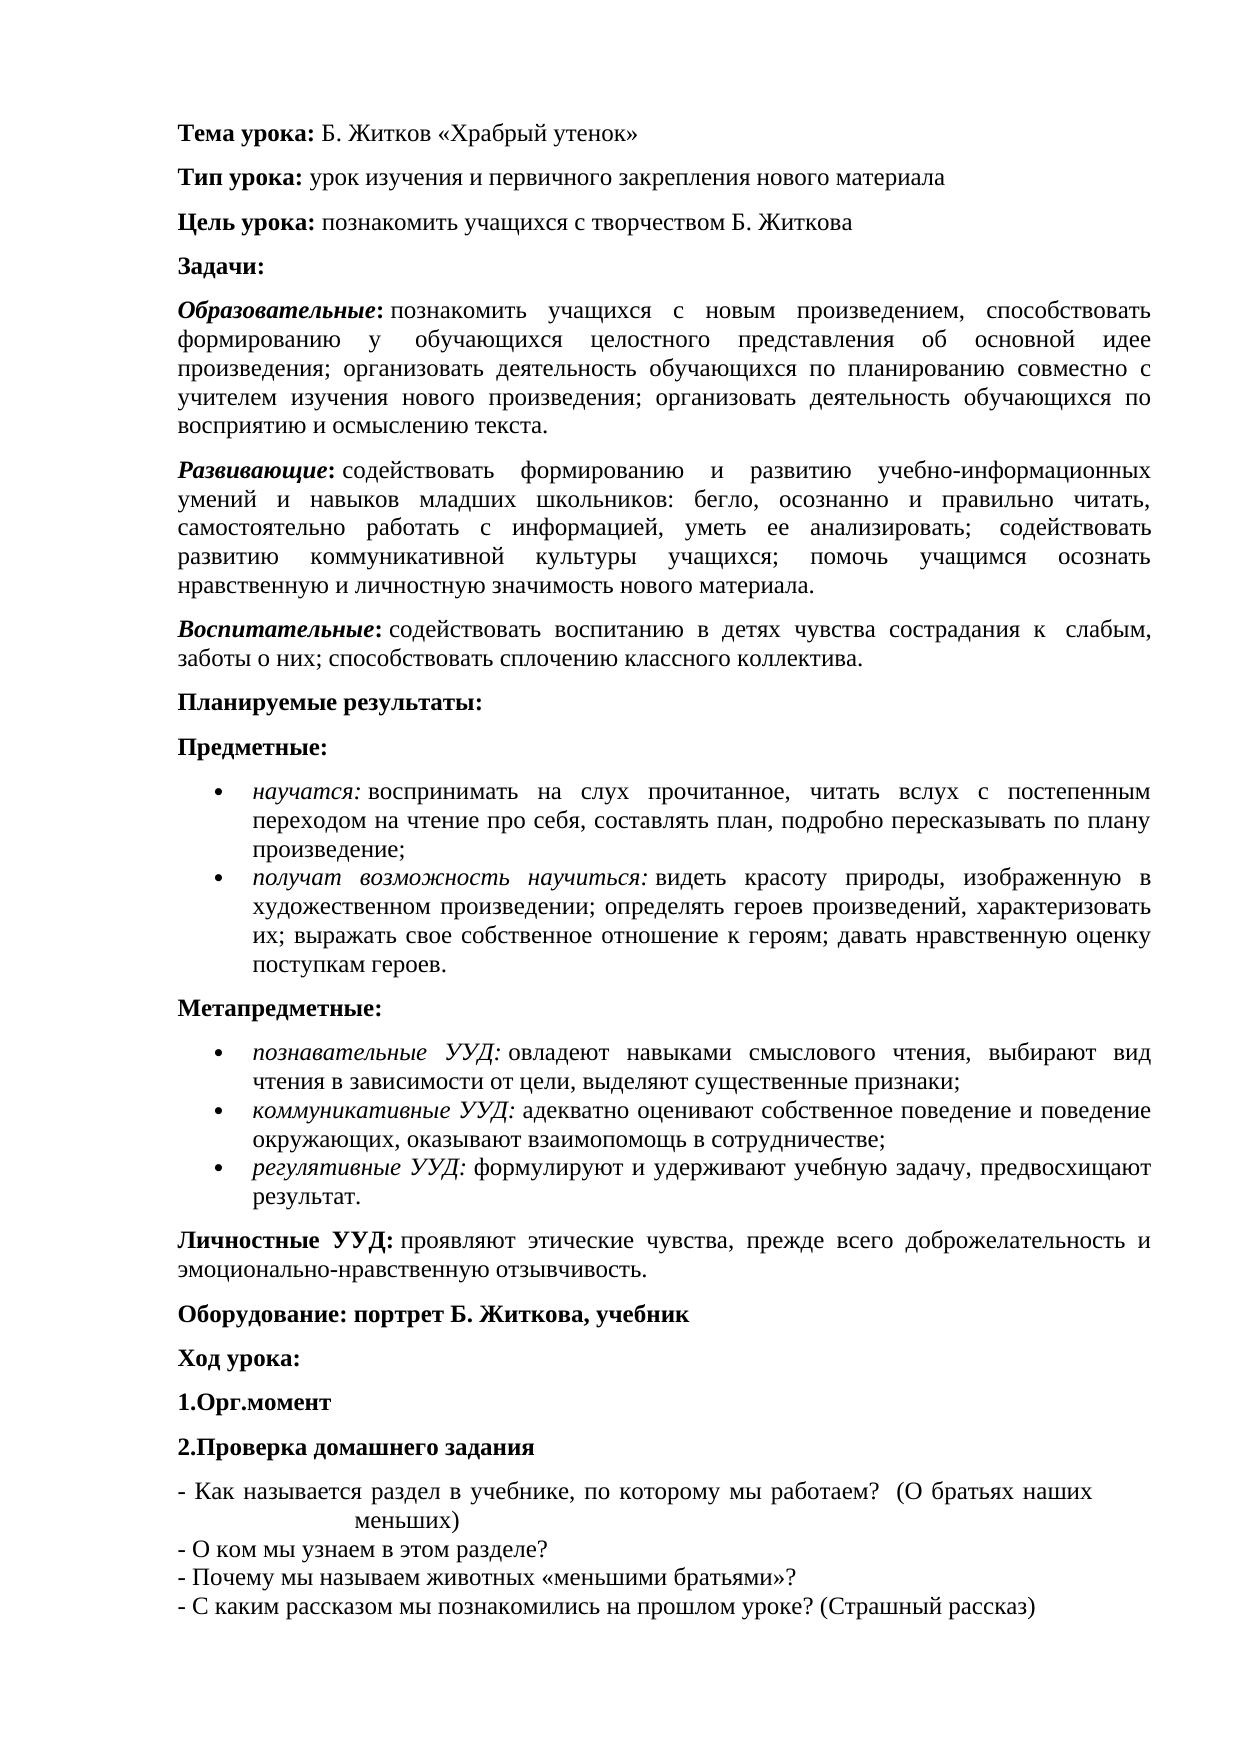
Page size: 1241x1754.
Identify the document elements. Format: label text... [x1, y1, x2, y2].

text Образовательные: познакомить учащихся с новым произведением, способствовать формированию у обучающихся целостного представления об основной идее произведения; организовать деятельность обучающихся по планированию совместно с учителем изучения нового произведения; организовать деятельность обучающихся по восприятию и осмыслению текста. [177, 296, 1152, 439]
text Метапредметные: [177, 993, 1152, 1022]
text - О ком мы узнаем в этом разделе? [177, 1534, 1092, 1562]
list научатся: воспринимать на слух прочитанное, читать вслух с постепенным переходом на чтение про себя, составлять план, подробно пересказывать по плану произведение; [215, 776, 1152, 862]
list познавательные УУД: овладеют навыками смыслового чтения, выбирают вид чтения в зависимости от цели, выделяют существенные признаки; [215, 1037, 1152, 1095]
text Развивающие: содействовать формированию и развитию учебно-информационных умений и навыков младших школьников: бегло, осознанно и правильно читать, самостоятельно работать с информацией, уметь ее анализировать; содействовать развитию коммуникативной культуры учащихся; помочь учащимся осознать нравственную и личностную значимость нового материала. [177, 455, 1152, 599]
text 2.Проверка домашнего задания [177, 1432, 1152, 1461]
text Предметные: [177, 732, 1152, 761]
text Задачи: [177, 251, 1152, 280]
text Цель урока: познакомить учащихся с творчеством Б. Житкова [177, 207, 1152, 236]
text Личностные УУД: проявляют этические чувства, прежде всего доброжелательность и эмоционально-нравственную отзывчивость. [177, 1226, 1152, 1283]
text Воспитательные: содействовать воспитанию в детях чувства сострадания к слабым, заботы о них; способствовать сплочению классного коллектива. [177, 614, 1152, 672]
list получат возможность научиться: видеть красоту природы, изображенную в художественном произведении; определять героев произведений, характеризовать их; выражать свое собственное отношение к героям; давать нравственную оценку поступкам героев. [215, 862, 1152, 977]
text Ход урока: [177, 1343, 1152, 1372]
text - С каким рассказом мы познакомились на прошлом уроке? (Страшный рассказ) [177, 1591, 1092, 1620]
text Планируемые результаты: [177, 687, 1152, 716]
text Оборудование: портрет Б. Житкова, учебник [177, 1299, 1152, 1327]
text Тема урока: Б. Житков «Храбрый утенок» [177, 118, 1152, 147]
text 1.Орг.момент [177, 1387, 1152, 1416]
list регулятивные УУД: формулируют и удерживают учебную задачу, предвосхищают результат. [215, 1152, 1152, 1210]
text - Почему мы называем животных «меньшими братьями»? [177, 1562, 1092, 1591]
text - Как называется раздел в учебнике, по которому мы работаем? (О братьях наших меньших) [177, 1476, 1092, 1534]
list коммуникативные УУД: адекватно оценивают собственное поведение и поведение окружающих, оказывают взаимопомощь в сотрудничестве; [215, 1095, 1152, 1152]
text Тип урока: урок изучения и первичного закрепления нового материала [177, 162, 1152, 191]
